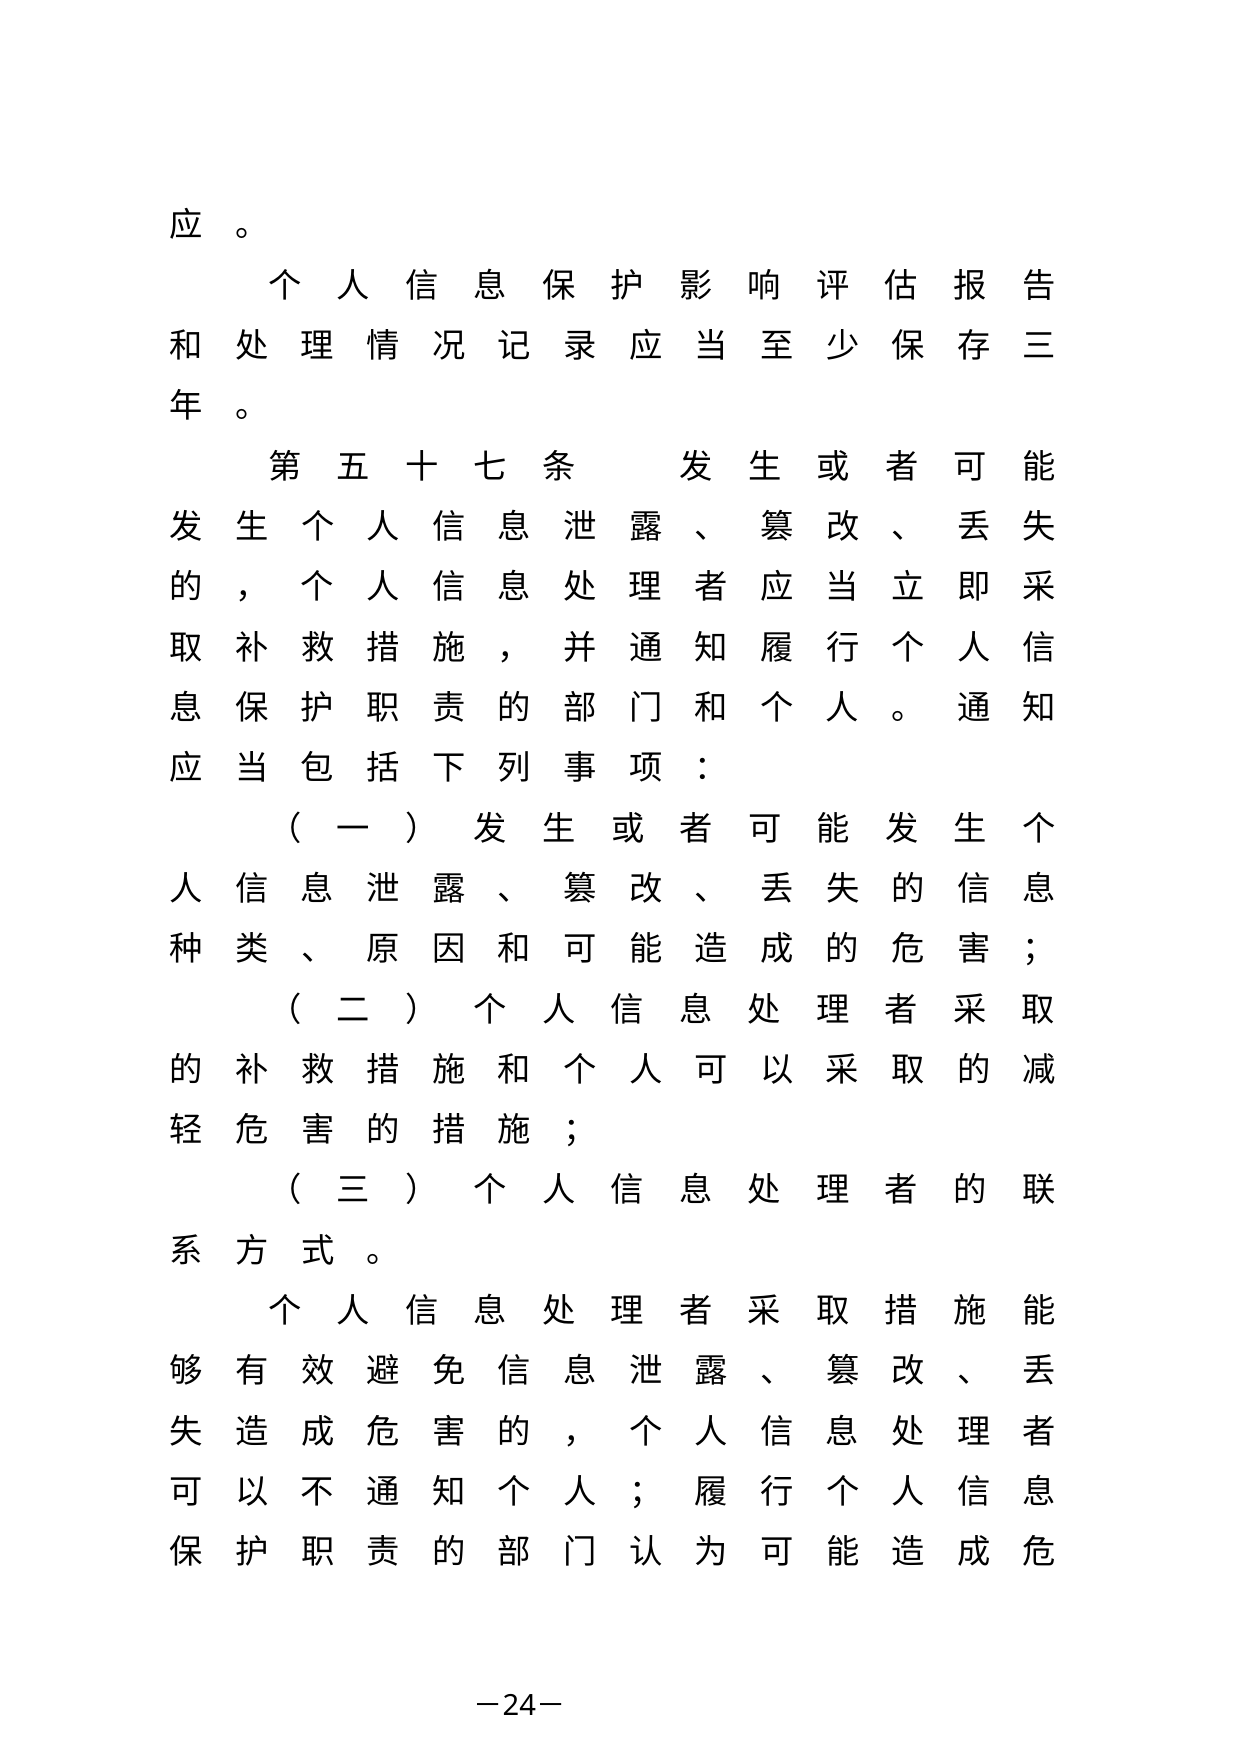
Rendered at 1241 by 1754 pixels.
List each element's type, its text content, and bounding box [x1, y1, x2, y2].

text 第五十七条 发生或者可能发生个人信息泄露、篡改、丢失的，个人信息处理者应当立即采取补救措施，并通知履行个人信息保护职责的部门和个人。通知应当包括下列事项： [169, 433, 1088, 795]
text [169, 1278, 1088, 1579]
text （三）个人信息处理者的联系方式。 [169, 1157, 1088, 1278]
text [169, 192, 1088, 252]
text （一）发生或者可能发生个人信息泄露、篡改、丢失的信息种类、原因和可能造成的危害； [169, 795, 1088, 976]
text （二）个人信息处理者采取的补救措施和个人可以采取的减轻危害的措施； [169, 976, 1088, 1157]
text 个人信息保护影响评估报告和处理情况记录应当至少保存三年。 [169, 252, 1088, 433]
